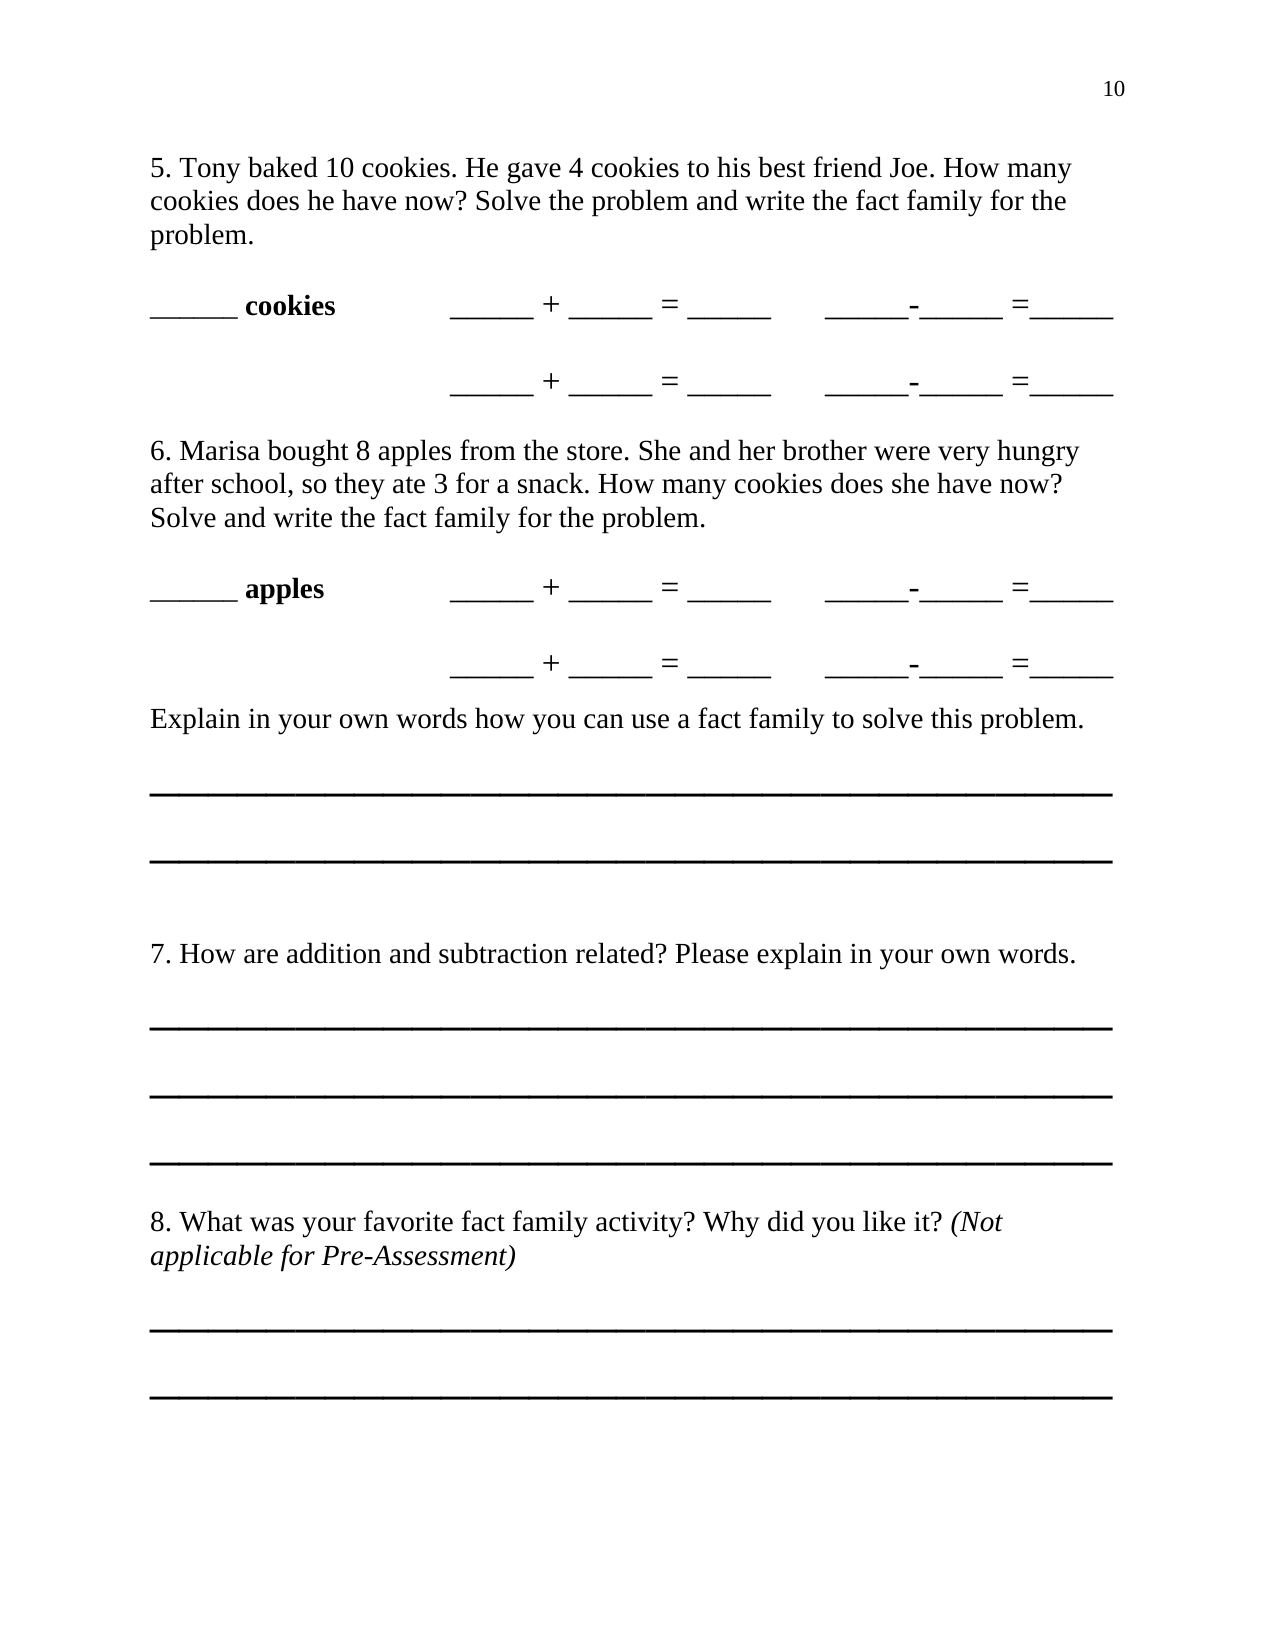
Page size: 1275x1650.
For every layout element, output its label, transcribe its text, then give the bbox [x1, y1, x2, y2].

text ______ cookies _____ + _____ = _____ _____-_____ =_____ [150, 284, 1125, 322]
text Explain in your own words how you can use a fact family to solve this problem. [150, 701, 1125, 734]
text 8. What was your favorite fact family activity? Why did you like it? (Not applicable for Pre-Assessment) [150, 1204, 1125, 1271]
text _________________________________ [150, 1271, 1125, 1338]
text _____ + _____ = _____ _____-_____ =_____ [375, 643, 1125, 682]
text _________________________________ [150, 1036, 1125, 1103]
text _________________________________ [150, 1103, 1125, 1171]
text _________________________________ [150, 802, 1125, 869]
text ______ apples _____ + _____ = _____ _____-_____ =_____ [150, 567, 1125, 605]
text 6. Marisa bought 8 apples from the store. She and her brother were very hungry after school, so they ate 3 for a snack. How many cookies does she have now? Solve and write the fact family for the problem. [150, 433, 1125, 533]
text _________________________________ [150, 969, 1125, 1036]
text _____ + _____ = _____ _____-_____ =_____ [375, 361, 1125, 399]
text 7. How are addition and subtraction related? Please explain in your own words. [150, 936, 1125, 969]
text 5. Tony baked 10 cookies. He gave 4 cookies to his best friend Joe. How many cookies does he have now? Solve the problem and write the fact family for the problem. [150, 150, 1125, 251]
text _________________________________ [150, 1338, 1125, 1405]
text _________________________________ [150, 734, 1125, 802]
